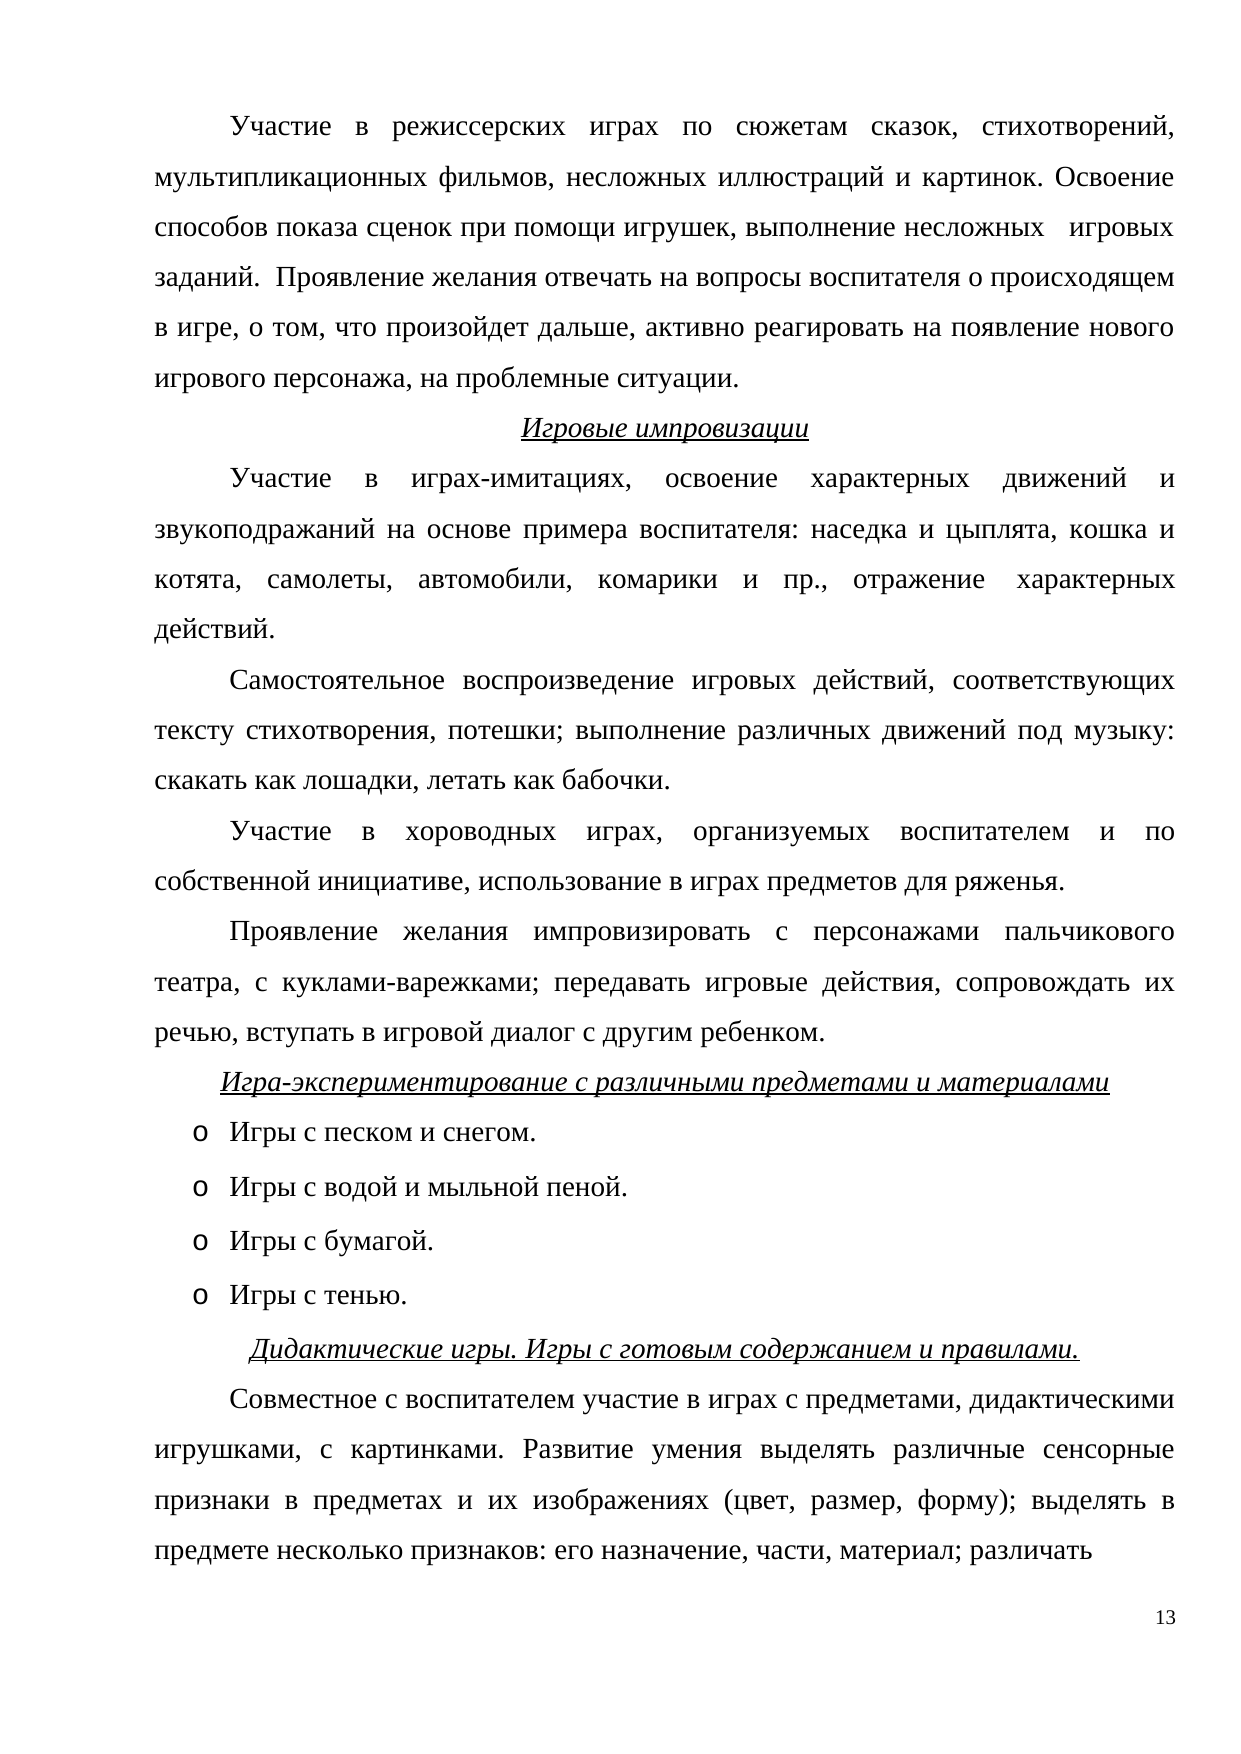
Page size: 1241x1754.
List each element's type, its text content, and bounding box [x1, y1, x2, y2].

text Игра-экспериментирование с различными предметами и материалами [154, 1064, 1176, 1098]
text Совместное с воспитателем участие в играх с предметами, дидактическими игрушками, с картинками. Развитие умения выделять различные сенсорные признаки в предметах и их изображениях (цвет, размер, форму); выделять в предмете несколько признаков: его назначение, части, материал; различать [154, 1381, 1176, 1566]
text Игровые импровизации [154, 410, 1176, 444]
text Участие в играх-имитациях, освоение характерных движений и звукоподражаний на основе примера воспитателя: наседка и цыплята, кошка и котята, самолеты, автомобили, комарики и пр., отражение характерных действий. [154, 461, 1176, 645]
list Игры с песком и снегом. [192, 1114, 1176, 1151]
list Игры с тенью. [192, 1277, 1176, 1313]
text Проявление желания импровизировать с персонажами пальчикового театра, с куклами-варежками; передавать игровые действия, сопровождать их речью, вступать в игровой диалог с другим ребенком. [154, 913, 1176, 1047]
text Дидактические игры. Игры с готовым содержанием и правилами. [154, 1331, 1176, 1364]
list Игры с водой и мыльной пеной. [192, 1169, 1176, 1205]
text Самостоятельное воспроизведение игровых действий, соответствующих тексту стихотворения, потешки; выполнение различных движений под музыку: скакать как лошадки, летать как бабочки. [154, 662, 1176, 796]
list Игры с бумагой. [192, 1223, 1176, 1259]
text Участие в режиссерских играх по сюжетам сказок, стихотворений, мультипликационных фильмов, несложных иллюстраций и картинок. Освоение способов показа сценок при помощи игрушек, выполнение несложных игровых заданий. Проявление желания отвечать на вопросы воспитателя о происходящем в игре, о том, что произойдет дальше, активно реагировать на появление нового игрового персонажа, на проблемные ситуации. [154, 108, 1176, 393]
text Участие в хороводных играх, организуемых воспитателем и по собственной инициативе, использование в играх предметов для ряженья. [154, 813, 1176, 897]
